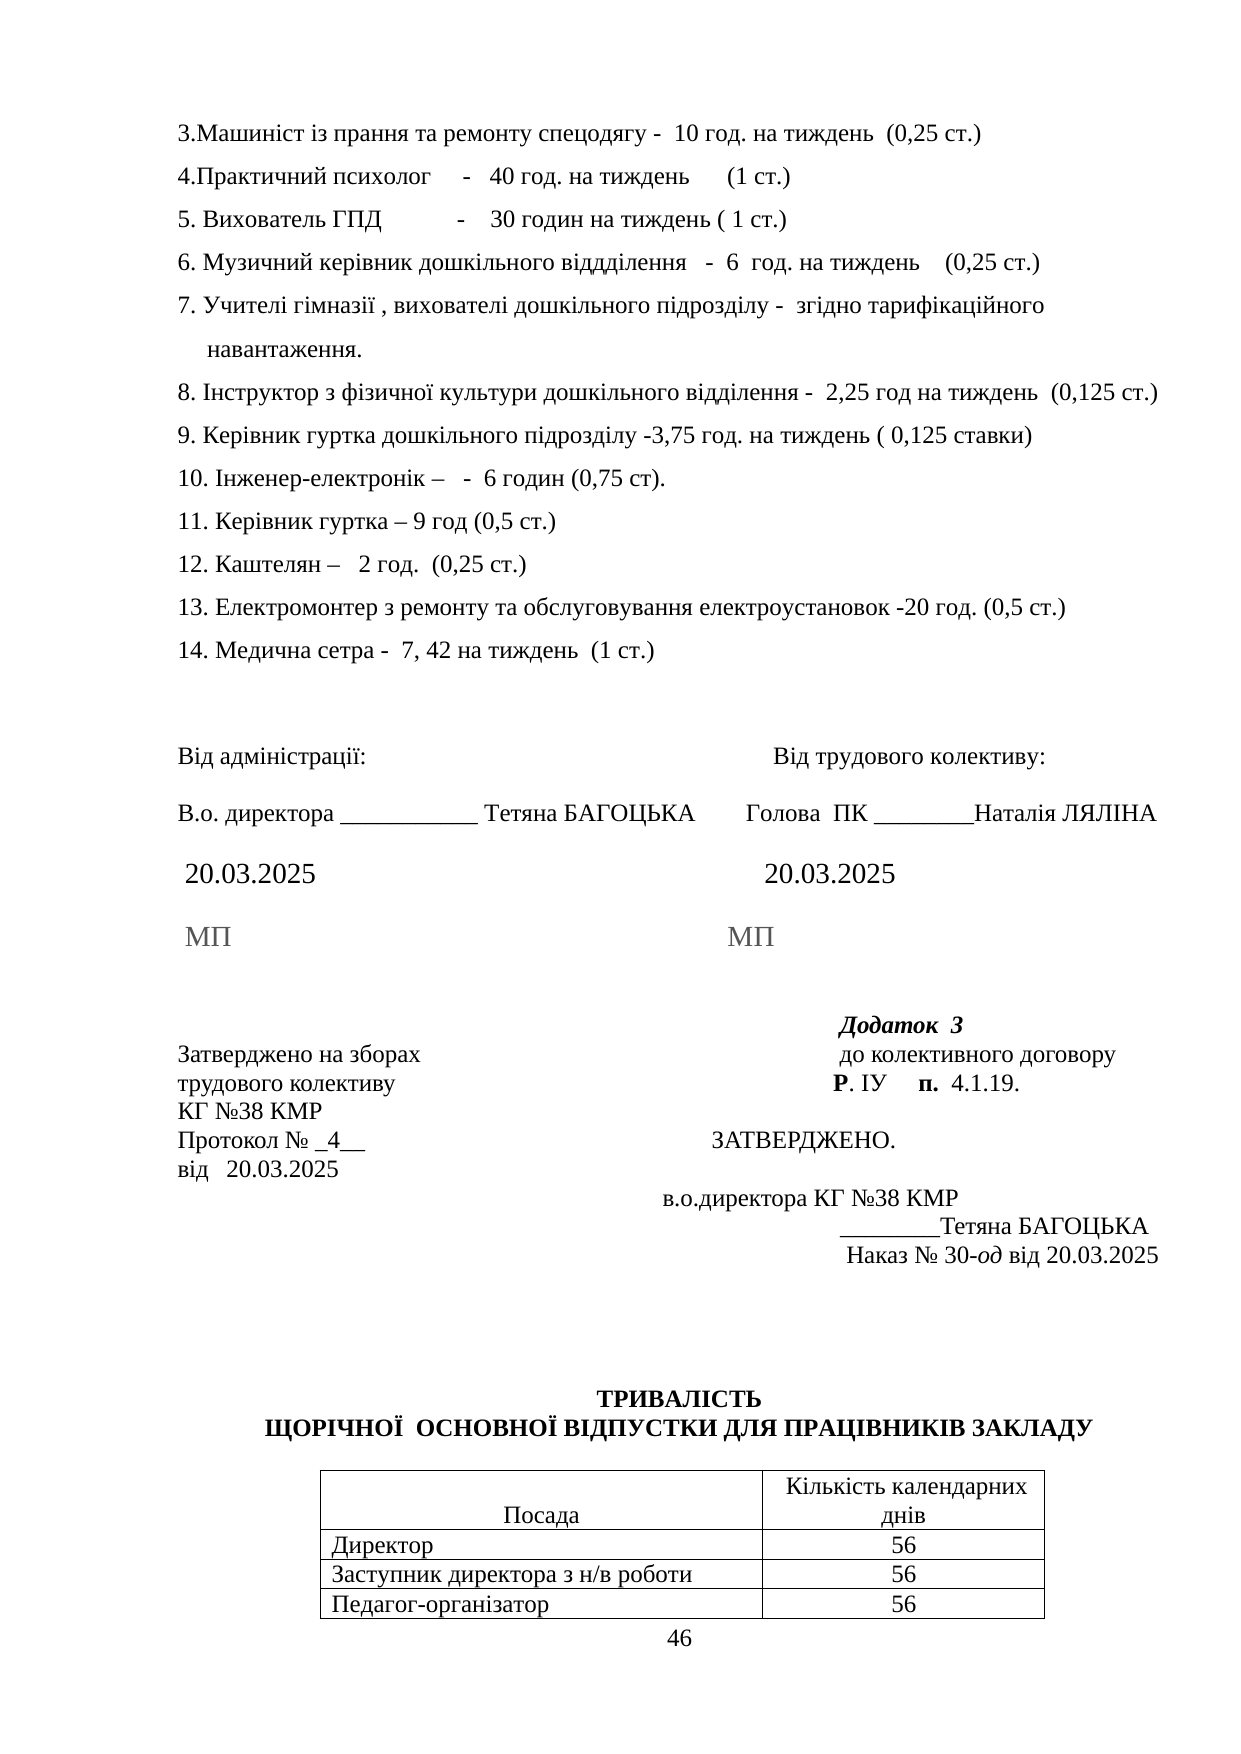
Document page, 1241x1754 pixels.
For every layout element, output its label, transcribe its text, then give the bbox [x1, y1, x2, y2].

text 3.Машиніст із прання та ремонту спецодягу - 10 год. на тиждень (0,25 ст.) [177, 118, 1181, 147]
text Від адміністрації: Від трудового колективу: [177, 741, 1181, 770]
text Наказ № 30-од від 20.03.2025 [177, 1240, 1181, 1269]
table_cell 56 [763, 1560, 1044, 1588]
text 5. Вихователь ГПД - 30 годин на тиждень ( 1 ст.) [177, 204, 1181, 233]
table_cell Заступник директора з н/в роботи [321, 1560, 762, 1588]
text 8. Інструктор з фізичної культури дошкільного відділення - 2,25 год на тиждень (0,125 ст.) [177, 377, 1181, 406]
text ________Тетяна БАГОЦЬКА [177, 1211, 1181, 1240]
table_header Посада [321, 1471, 762, 1529]
text 6. Музичний керівник дошкільного віддділення - 6 год. на тиждень (0,25 ст.) [177, 247, 1181, 276]
text Затверджено на зборах до колективного договору [177, 1039, 1181, 1068]
text в.о.директора КГ №38 КМР [177, 1183, 1181, 1211]
table_header Кількість календарних днів [763, 1471, 1044, 1529]
text 13. Електромонтер з ремонту та обслуговування електроустановок -20 год. (0,5 ст.) [177, 592, 1181, 621]
text ЩОРІЧНОЇ ОСНОВНОЇ ВІДПУСТКИ ДЛЯ ПРАЦІВНИКІВ ЗАКЛАДУ [177, 1413, 1181, 1441]
text МП МП [177, 919, 1181, 953]
text 12. Каштелян – 2 год. (0,25 ст.) [177, 549, 1181, 578]
table_cell 56 [763, 1589, 1044, 1618]
text 10. Інженер-електронік – - 6 годин (0,75 ст). [177, 463, 1181, 492]
text 9. Керівник гуртка дошкільного підрозділу -3,75 год. на тиждень ( 0,125 ставки) [177, 420, 1181, 449]
text Протокол № _4__ ЗАТВЕРДЖЕНО. [177, 1125, 1181, 1154]
text Додаток 3 [177, 1010, 1181, 1039]
text 7. Учителі гімназії , вихователі дошкільного підрозділу - згідно тарифікаційного навантаження. [177, 291, 1181, 362]
text 20.03.2025 20.03.2025 [177, 856, 1181, 890]
text В.о. директора ___________ Тетяна БАГОЦЬКА Голова ПК ________Наталія ЛЯЛІНА [177, 798, 1181, 827]
table_cell Педагог-організатор [321, 1589, 762, 1618]
text ТРИВАЛІСТЬ [177, 1384, 1181, 1413]
text КГ №38 КМР [177, 1096, 1181, 1125]
text 14. Медична сетра - 7, 42 на тиждень (1 ст.) [177, 636, 1181, 664]
table_cell 56 [763, 1530, 1044, 1558]
text 4.Практичний психолог - 40 год. на тиждень (1 ст.) [177, 161, 1181, 190]
text 11. Керівник гуртка – 9 год (0,5 ст.) [177, 506, 1181, 535]
text трудового колективу Р. ІУ п. 4.1.19. [177, 1068, 1181, 1096]
table_cell Директор [321, 1530, 762, 1558]
text від 20.03.2025 [177, 1154, 1181, 1183]
